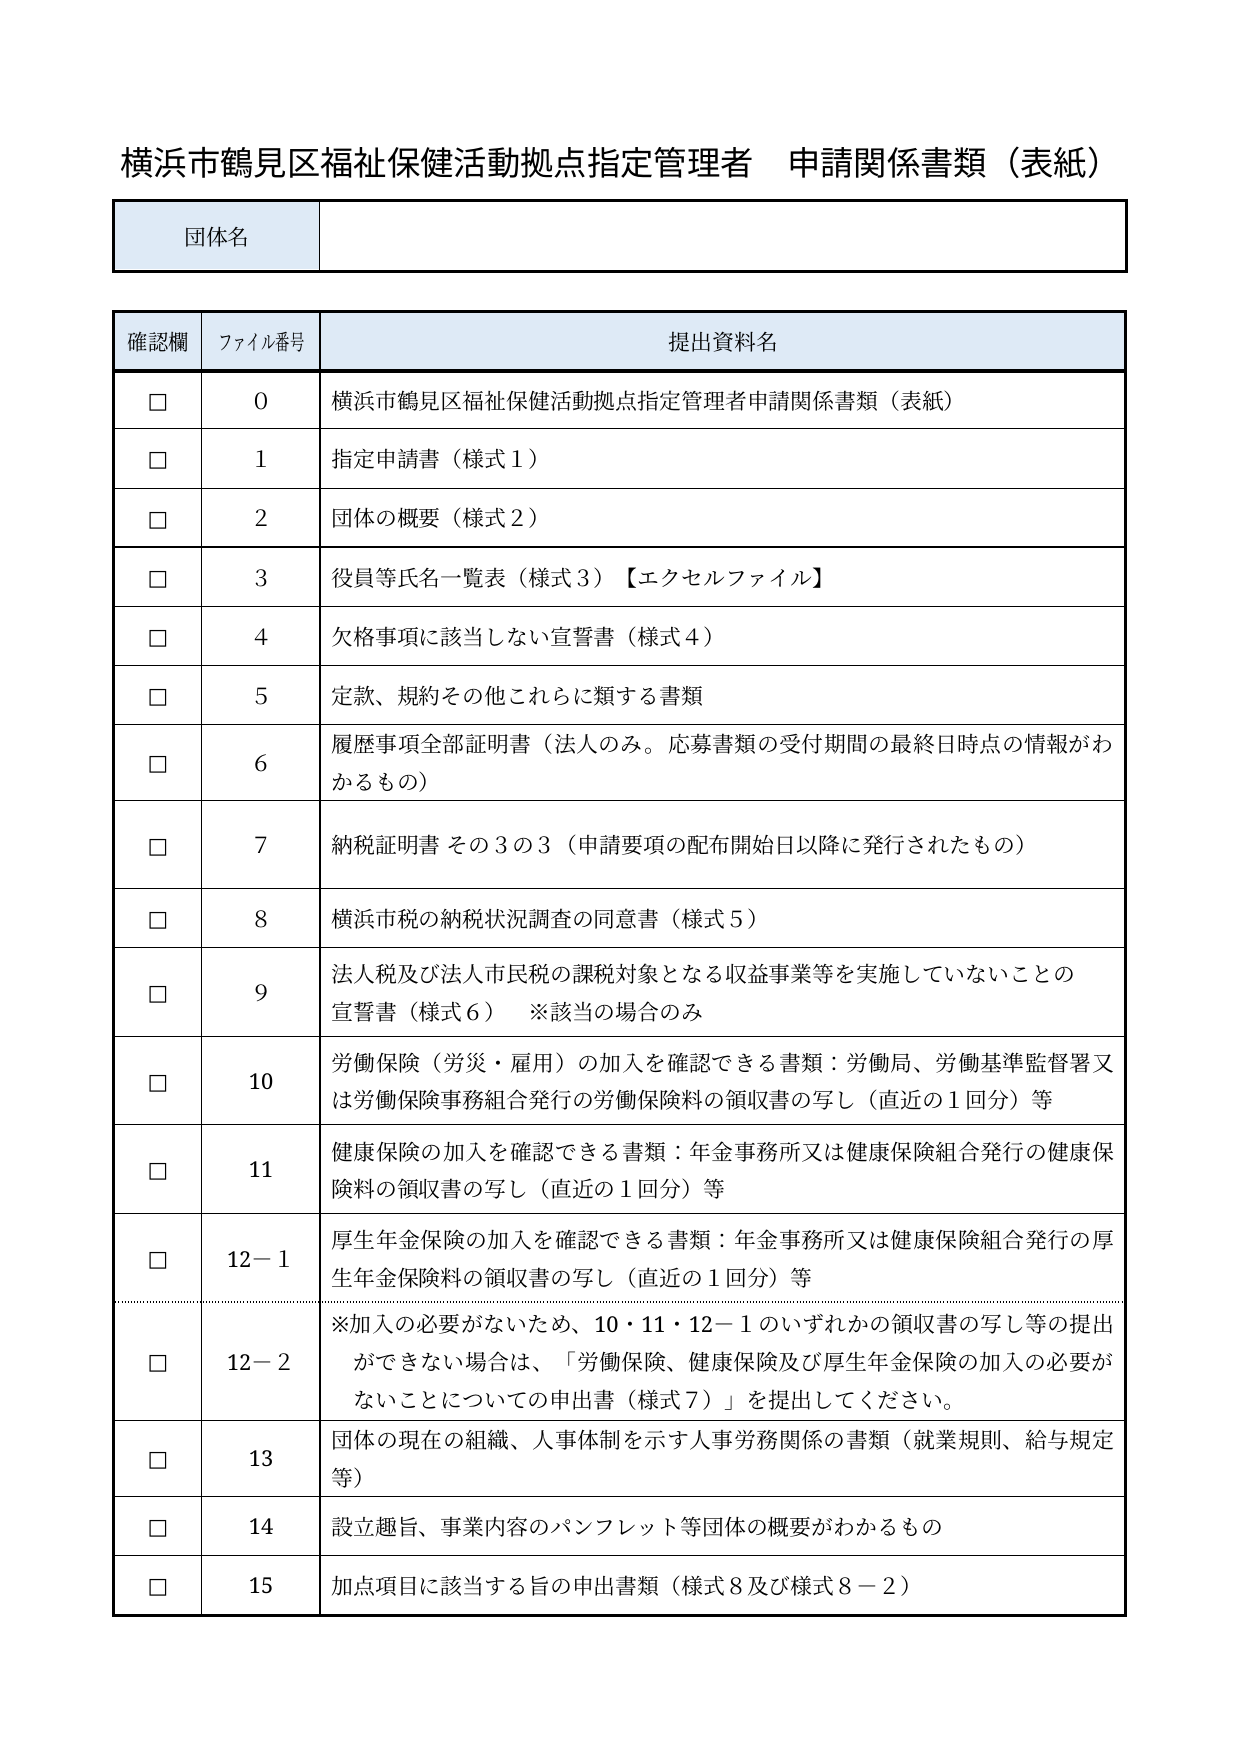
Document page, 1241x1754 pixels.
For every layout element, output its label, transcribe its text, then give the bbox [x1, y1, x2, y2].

table_cell 欠格事項に該当しない宣誓書（様式４） [321, 607, 1124, 664]
table_cell 履歴事項全部証明書（法人のみ。応募書類の受付期間の最終日時点の情報がわかるもの） [321, 725, 1124, 800]
table_cell 横浜市鶴見区福祉保健活動拠点指定管理者申請関係書類（表紙） [321, 373, 1124, 428]
table_cell 定款、規約その他これらに類する書類 [321, 666, 1124, 724]
table_cell [115, 801, 201, 888]
table_cell 12－１ [202, 1214, 319, 1301]
table_cell ４ [202, 607, 319, 664]
table_cell [115, 725, 201, 800]
table_cell 12－２ [202, 1301, 319, 1419]
table_cell ８ [202, 889, 319, 947]
text 横浜市鶴見区福祉保健活動拠点指定管理者 申請関係書類（表紙） [112, 124, 1128, 199]
table_cell [115, 1214, 201, 1301]
table_cell [115, 1125, 201, 1213]
table_header ファイル番号 [202, 313, 319, 369]
table_cell [115, 373, 201, 428]
table_cell 法人税及び法人市民税の課税対象となる収益事業等を実施していないことの 宣誓書（様式６） ※該当の場合のみ [321, 948, 1124, 1036]
table_header 団体名 [115, 202, 319, 269]
table_cell 15 [202, 1556, 319, 1614]
table_cell [115, 489, 201, 546]
table_cell [115, 1421, 201, 1496]
table_cell [115, 889, 201, 947]
table_cell 13 [202, 1421, 319, 1496]
table_cell １ [202, 429, 319, 487]
table_cell ７ [202, 801, 319, 888]
table_cell ※加入の必要がないため、10・11・12－１のいずれかの領収書の写し等の提出ができない場合は、「労働保険、健康保険及び厚生年金保険の加入の必要がないことについての申出書（様式７）」を提出してください。 [321, 1301, 1124, 1419]
table_cell 14 [202, 1497, 319, 1555]
table_cell ２ [202, 489, 319, 546]
table_cell ６ [202, 725, 319, 800]
table_cell 設立趣旨、事業内容のパンフレット等団体の概要がわかるもの [321, 1497, 1124, 1555]
table_cell [115, 948, 201, 1036]
table_cell 厚生年金保険の加入を確認できる書類：年金事務所又は健康保険組合発行の厚生年金保険料の領収書の写し（直近の１回分）等 [321, 1214, 1124, 1301]
table_cell [115, 1037, 201, 1124]
table_cell [115, 607, 201, 664]
table_cell [115, 1301, 201, 1419]
table_cell [115, 1556, 201, 1614]
table_cell 指定申請書（様式１） [321, 429, 1124, 487]
table_header 提出資料名 [321, 313, 1124, 369]
table_cell 団体の概要（様式２） [321, 489, 1124, 546]
table_cell ９ [202, 948, 319, 1036]
table_cell 10 [202, 1037, 319, 1124]
table_cell [115, 666, 201, 724]
table_cell 横浜市税の納税状況調査の同意書（様式５） [321, 889, 1124, 947]
table_cell [115, 548, 201, 606]
table_cell 納税証明書 その３の３（申請要項の配布開始日以降に発行されたもの） [321, 801, 1124, 888]
table_cell 労働保険（労災・雇用）の加入を確認できる書類：労働局、労働基準監督署又は労働保険事務組合発行の労働保険料の領収書の写し（直近の１回分）等 [321, 1037, 1124, 1124]
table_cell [321, 1556, 1124, 1614]
table_cell 役員等氏名一覧表（様式３）【エクセルファイル】 [321, 548, 1124, 606]
table_cell [115, 429, 201, 487]
table_cell ３ [202, 548, 319, 606]
table_cell ５ [202, 666, 319, 724]
table_header 確認欄 [115, 313, 201, 369]
table_header [320, 202, 1125, 269]
table_cell 11 [202, 1125, 319, 1213]
table_cell 健康保険の加入を確認できる書類：年金事務所又は健康保険組合発行の健康保険料の領収書の写し（直近の１回分）等 [321, 1125, 1124, 1213]
table_cell [115, 1497, 201, 1555]
table_cell ０ [202, 373, 319, 428]
table_cell 団体の現在の組織、人事体制を示す人事労務関係の書類（就業規則、給与規定等） [321, 1421, 1124, 1496]
